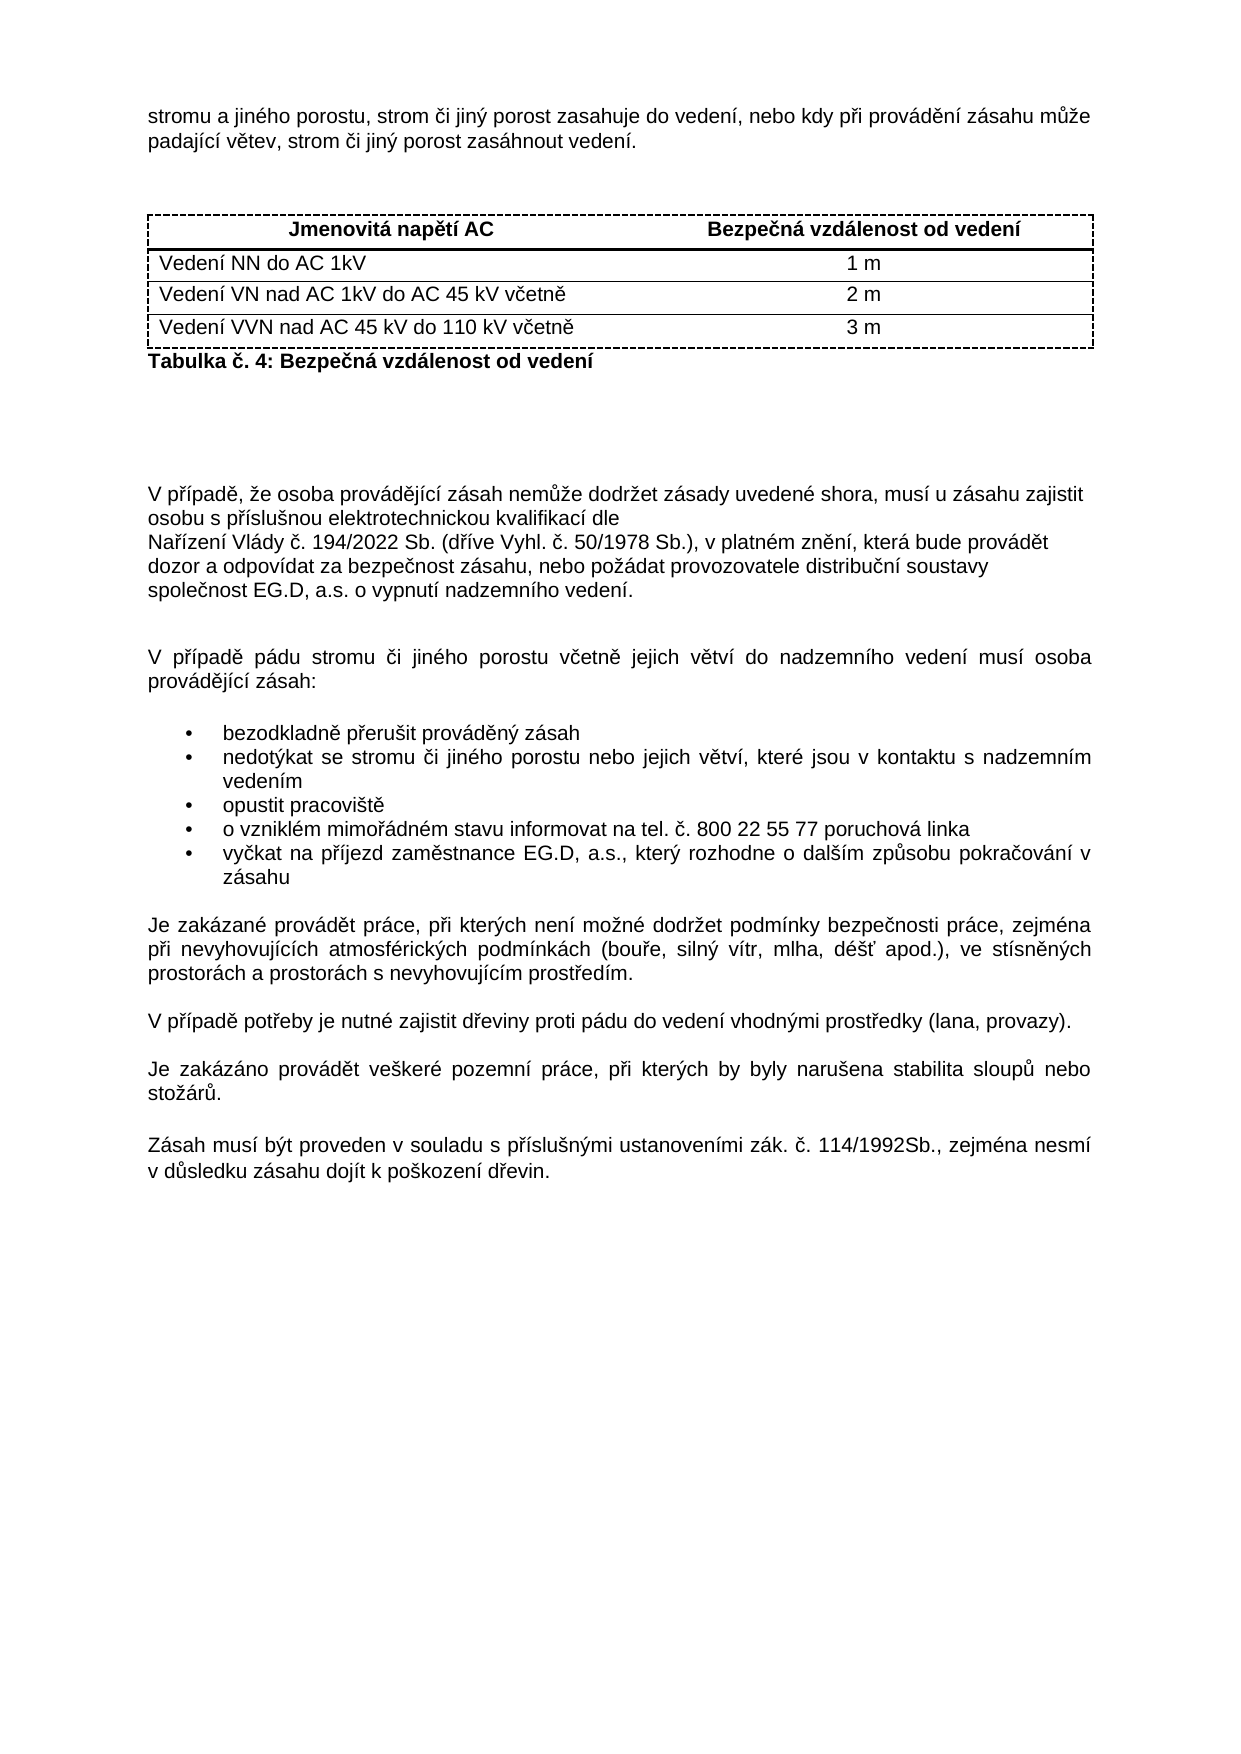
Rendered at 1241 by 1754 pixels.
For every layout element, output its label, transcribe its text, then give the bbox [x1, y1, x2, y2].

table_header Jmenovitá napětí AC [148, 214, 635, 247]
list opustit pracoviště [185, 793, 1093, 817]
table_cell Vedení NN do AC 1kV [148, 251, 635, 281]
text Zásah musí být proveden v souladu s příslušnými ustanoveními zák. č. 114/1992Sb., zejména nesmí v důsledku zásahu dojít k poškození dřevin. [148, 1133, 1093, 1183]
text Je zakázané provádět práce, při kterých není možné dodržet podmínky bezpečnosti práce, zejména při nevyhovujících atmosférických podmínkách (bouře, silný vítr, mlha, déšť apod.), ve stísněných prostorách a prostorách s nevyhovujícím prostředím. [148, 913, 1093, 985]
table_cell 1 m [635, 251, 1093, 281]
text V případě, že osoba provádějící zásah nemůže dodržet zásady uvedené shora, musí u zásahu zajistit osobu s příslušnou elektrotechnickou kvalifikací dle Nařízení Vlády č. 194/2022 Sb. (dříve Vyhl. č. 50/1978 Sb.), v platném znění, která bude provádět dozor a odpovídat za bezpečnost zásahu, nebo požádat provozovatele distribuční soustavy společnost EG.D, a.s. o vypnutí nadzemního vedení. [148, 482, 1093, 602]
list nedotýkat se stromu či jiného porostu nebo jejich větví, které jsou v kontaktu s nadzemním vedením [185, 745, 1093, 793]
table_cell Vedení VN nad AC 1kV do AC 45 kV včetně [148, 282, 635, 314]
text Je zakázáno provádět veškeré pozemní práce, při kterých by byly narušena stabilita sloupů nebo stožárů. [148, 1057, 1093, 1104]
list vyčkat na příjezd zaměstnance EG.D, a.s., který rozhodne o dalším způsobu pokračování v zásahu [185, 841, 1093, 889]
list bezodkladně přerušit prováděný zásah [185, 721, 1093, 745]
text V případě potřeby je nutné zajistit dřeviny proti pádu do vedení vhodnými prostředky (lana, provazy). [148, 1009, 1093, 1033]
text Tabulka č. 4: Bezpečná vzdálenost od vedení [148, 349, 1093, 373]
table_cell 2 m [635, 282, 1093, 314]
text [148, 103, 1093, 153]
table_cell Vedení VVN nad AC 45 kV do 110 kV včetně [148, 315, 635, 347]
table_cell 3 m [635, 315, 1093, 347]
list o vzniklém mimořádném stavu informovat na tel. č. 800 22 55 77 poruchová linka [185, 817, 1093, 841]
text V případě pádu stromu či jiného porostu včetně jejich větví do nadzemního vedení musí osoba provádějící zásah: [148, 644, 1093, 692]
table_header Bezpečná vzdálenost od vedení [635, 214, 1093, 247]
